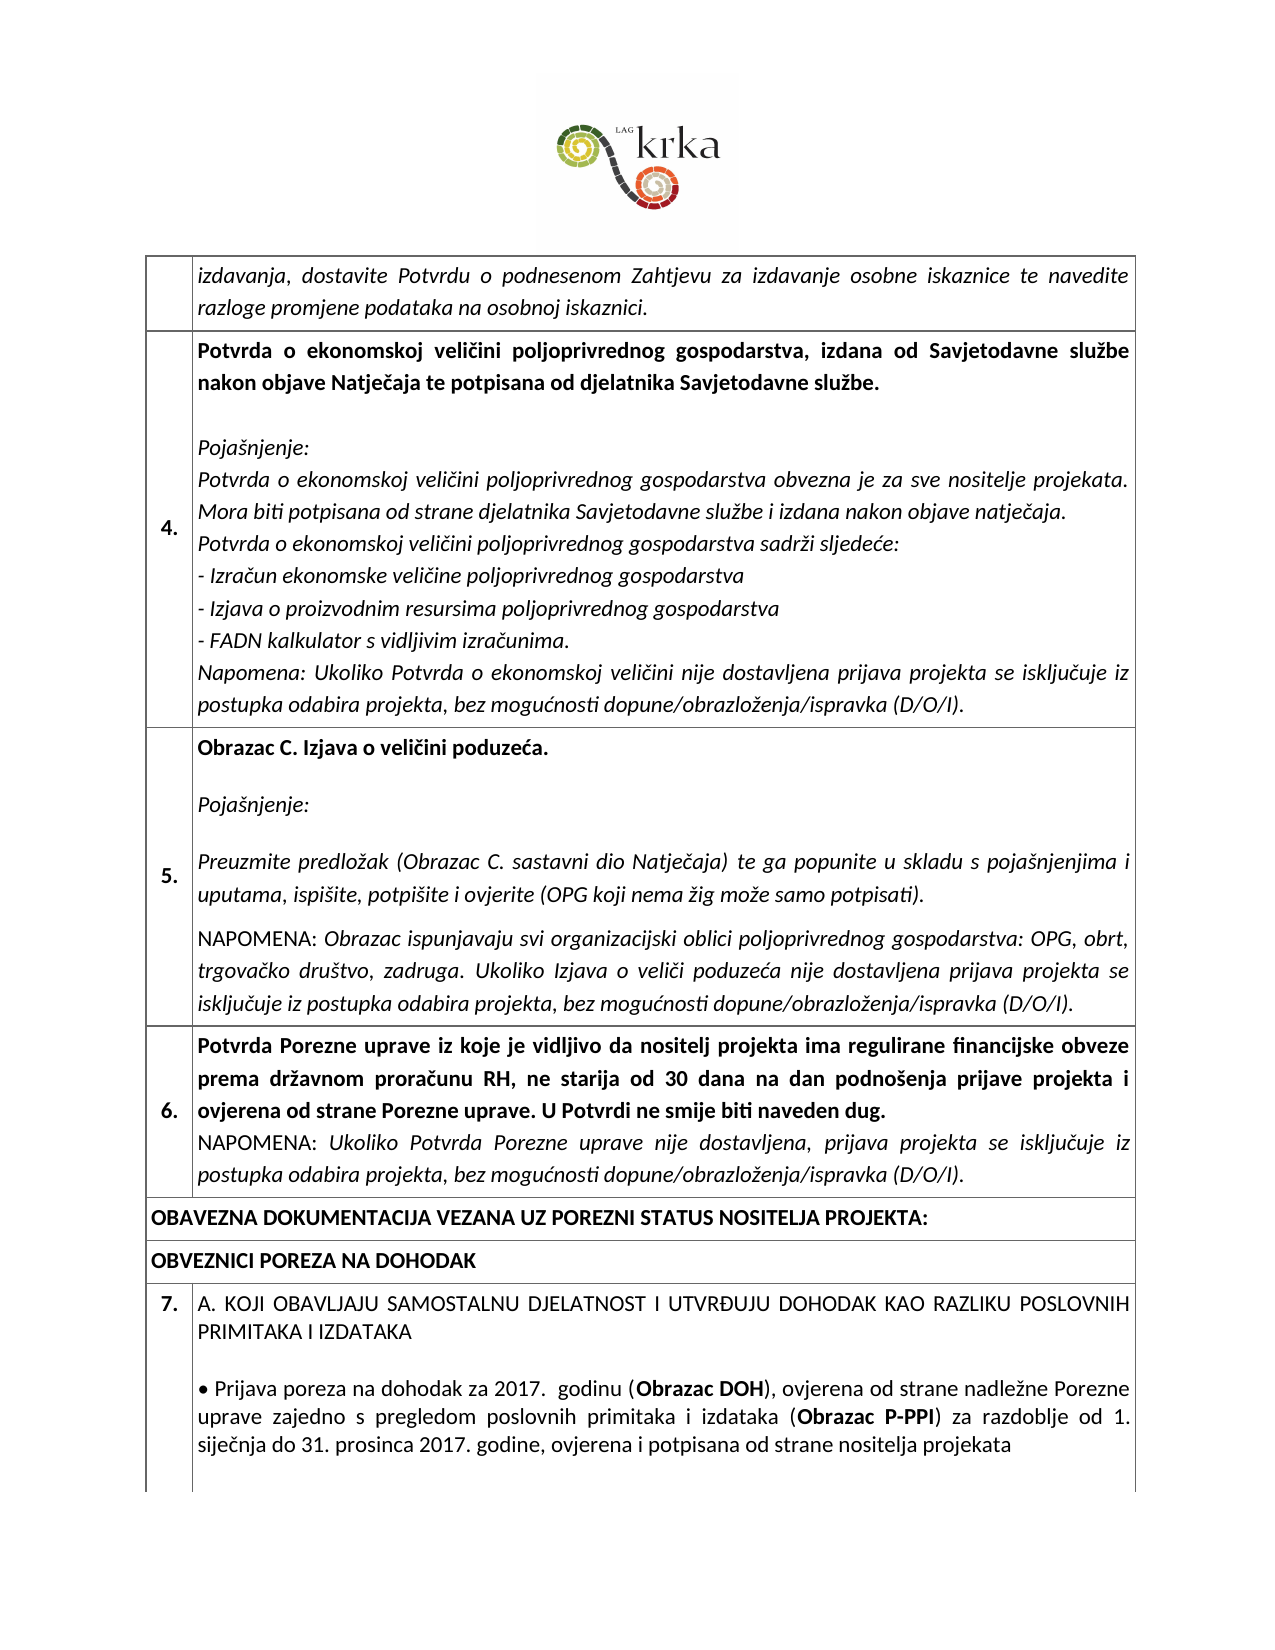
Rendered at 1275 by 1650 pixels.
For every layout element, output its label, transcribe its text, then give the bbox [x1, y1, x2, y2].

table_cell 4. [147, 332, 192, 727]
table_cell 5. [147, 728, 192, 1025]
table_cell 3. [147, 257, 192, 330]
table_cell 7. [147, 1284, 192, 1492]
table_cell Obrazac C. Izjava o veličini poduzeća. Pojašnjenje: Preuzmite predložak (Obrazac C. sastavni dio Natječaja) te ga popunite u skladu s pojašnjenjima i uputama, ispišite, potpišite i ovjerite (OPG koji nema žig može samo potpisati). NAPOMENA: Obrazac ispunjavaju svi organizacijski oblici poljoprivrednog gospodarstva: OPG, obrt, trgovačko društvo, zadruga. Ukoliko Izjava o veliči poduzeća nije dostavljena prijava projekta se isključuje iz postupka odabira projekta, bez mogućnosti dopune/obrazloženja/ispravka (D/O/I). [193, 728, 1135, 1025]
table_cell 6. [147, 1027, 192, 1197]
table_cell Potvrda o ekonomskoj veličini poljoprivrednog gospodarstva, izdana od Savjetodavne službe nakon objave Natječaja te potpisana od djelatnika Savjetodavne službe. Pojašnjenje: Potvrda o ekonomskoj veličini poljoprivrednog gospodarstva obvezna je za sve nositelje projekata. Mora biti potpisana od strane djelatnika Savjetodavne službe i izdana nakon objave natječaja. Potvrda o ekonomskoj veličini poljoprivrednog gospodarstva sadrži sljedeće: - Izračun ekonomske veličine poljoprivrednog gospodarstva - Izjava o proizvodnim resursima poljoprivrednog gospodarstva - FADN kalkulator s vidljivim izračunima. Napomena: Ukoliko Potvrda o ekonomskoj veličini nije dostavljena prijava projekta se isključuje iz postupka odabira projekta, bez mogućnosti dopune/obrazloženja/ispravka (D/O/I). [193, 332, 1135, 727]
table_cell OBVEZNICI POREZA NA DOHODAK [147, 1241, 1135, 1282]
table_cell Potvrda Porezne uprave iz koje je vidljivo da nositelj projekta ima regulirane financijske obveze prema državnom proračunu RH, ne starija od 30 dana na dan podnošenja prijave projekta i ovjerena od strane Porezne uprave. U Potvrdi ne smije biti naveden dug. NAPOMENA: Ukoliko Potvrda Porezne uprave nije dostavljena, prijava projekta se isključuje iz postupka odabira projekta, bez mogućnosti dopune/obrazloženja/ispravka (D/O/I). [193, 1027, 1135, 1197]
picture [536, 73, 739, 255]
table_cell OBAVEZNA DOKUMENTACIJA VEZANA UZ POREZNI STATUS NOSITELJA PROJEKTA: [147, 1198, 1135, 1240]
